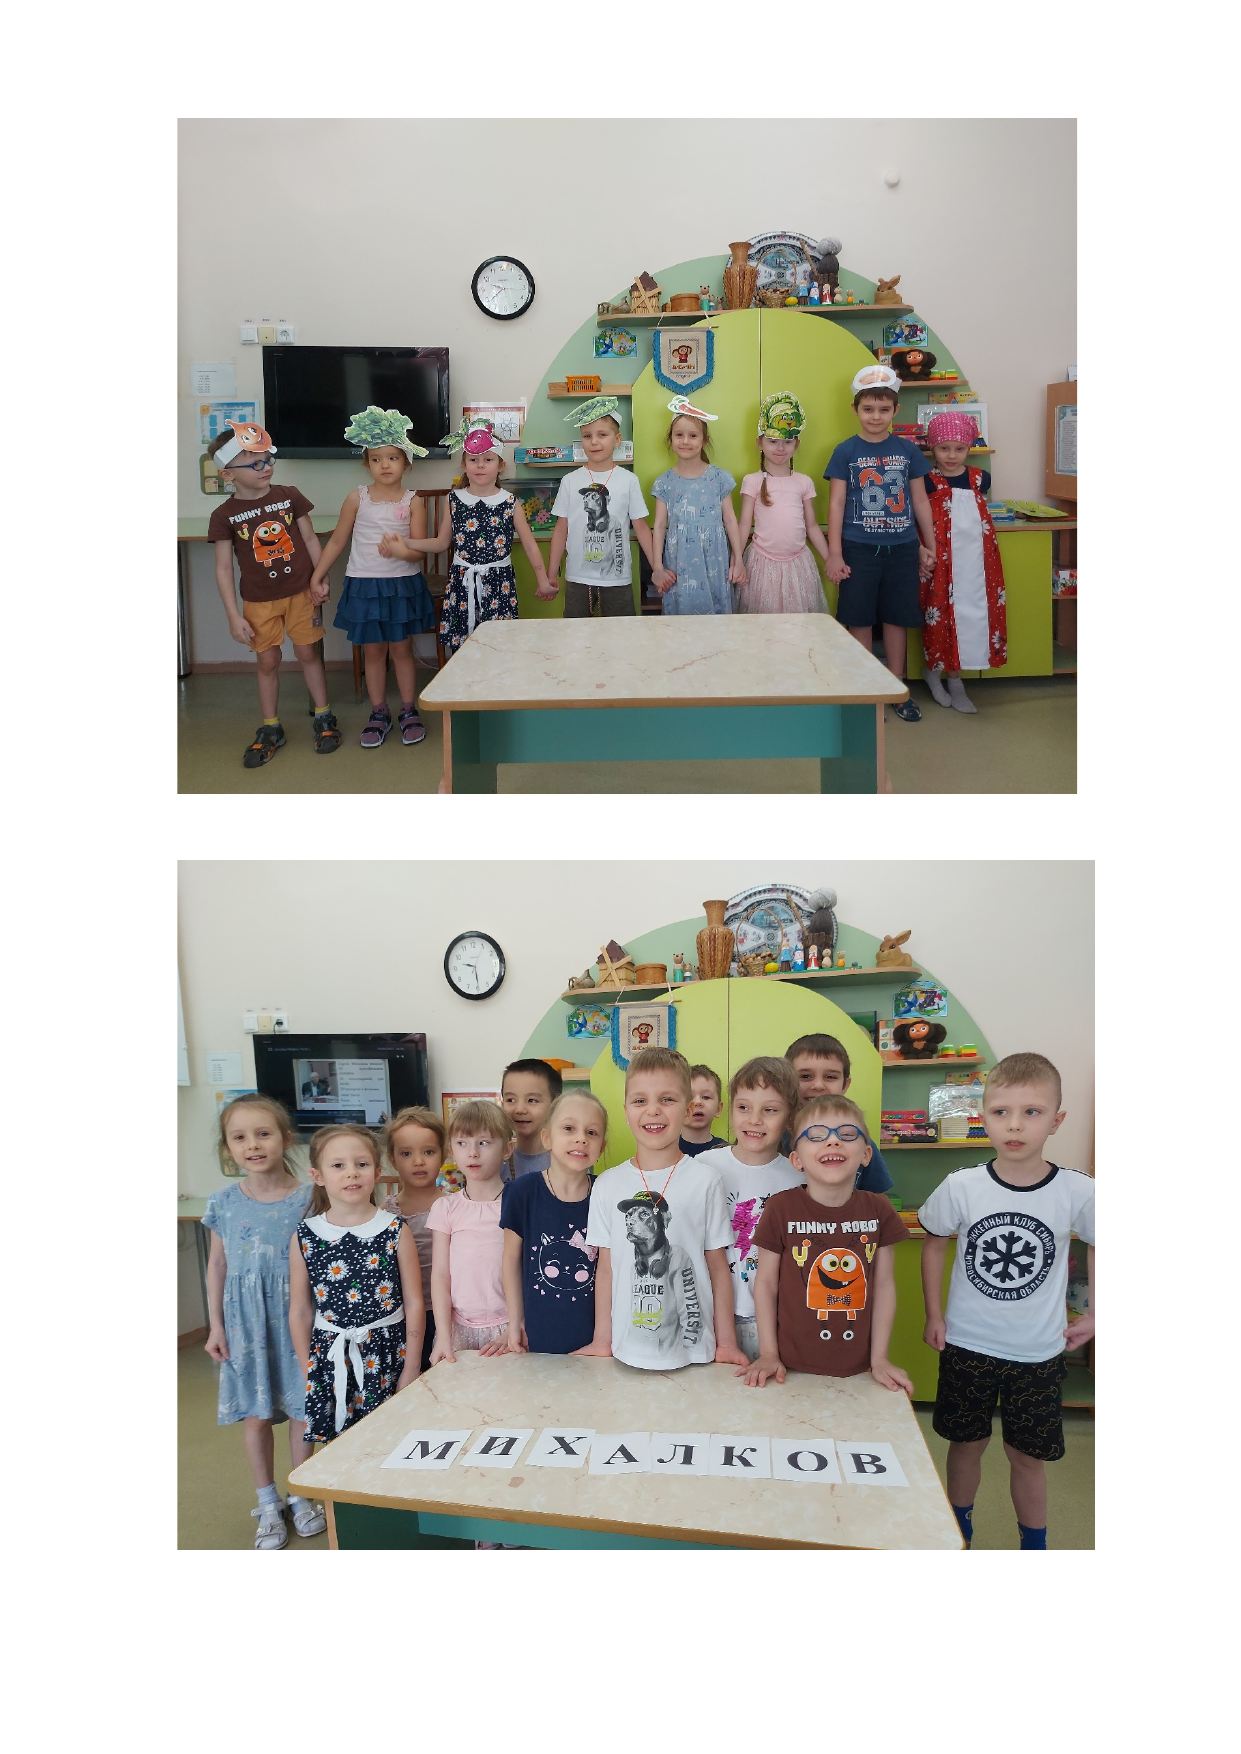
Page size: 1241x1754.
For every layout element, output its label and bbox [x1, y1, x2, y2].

picture [177, 118, 1078, 794]
picture [177, 860, 1095, 1550]
